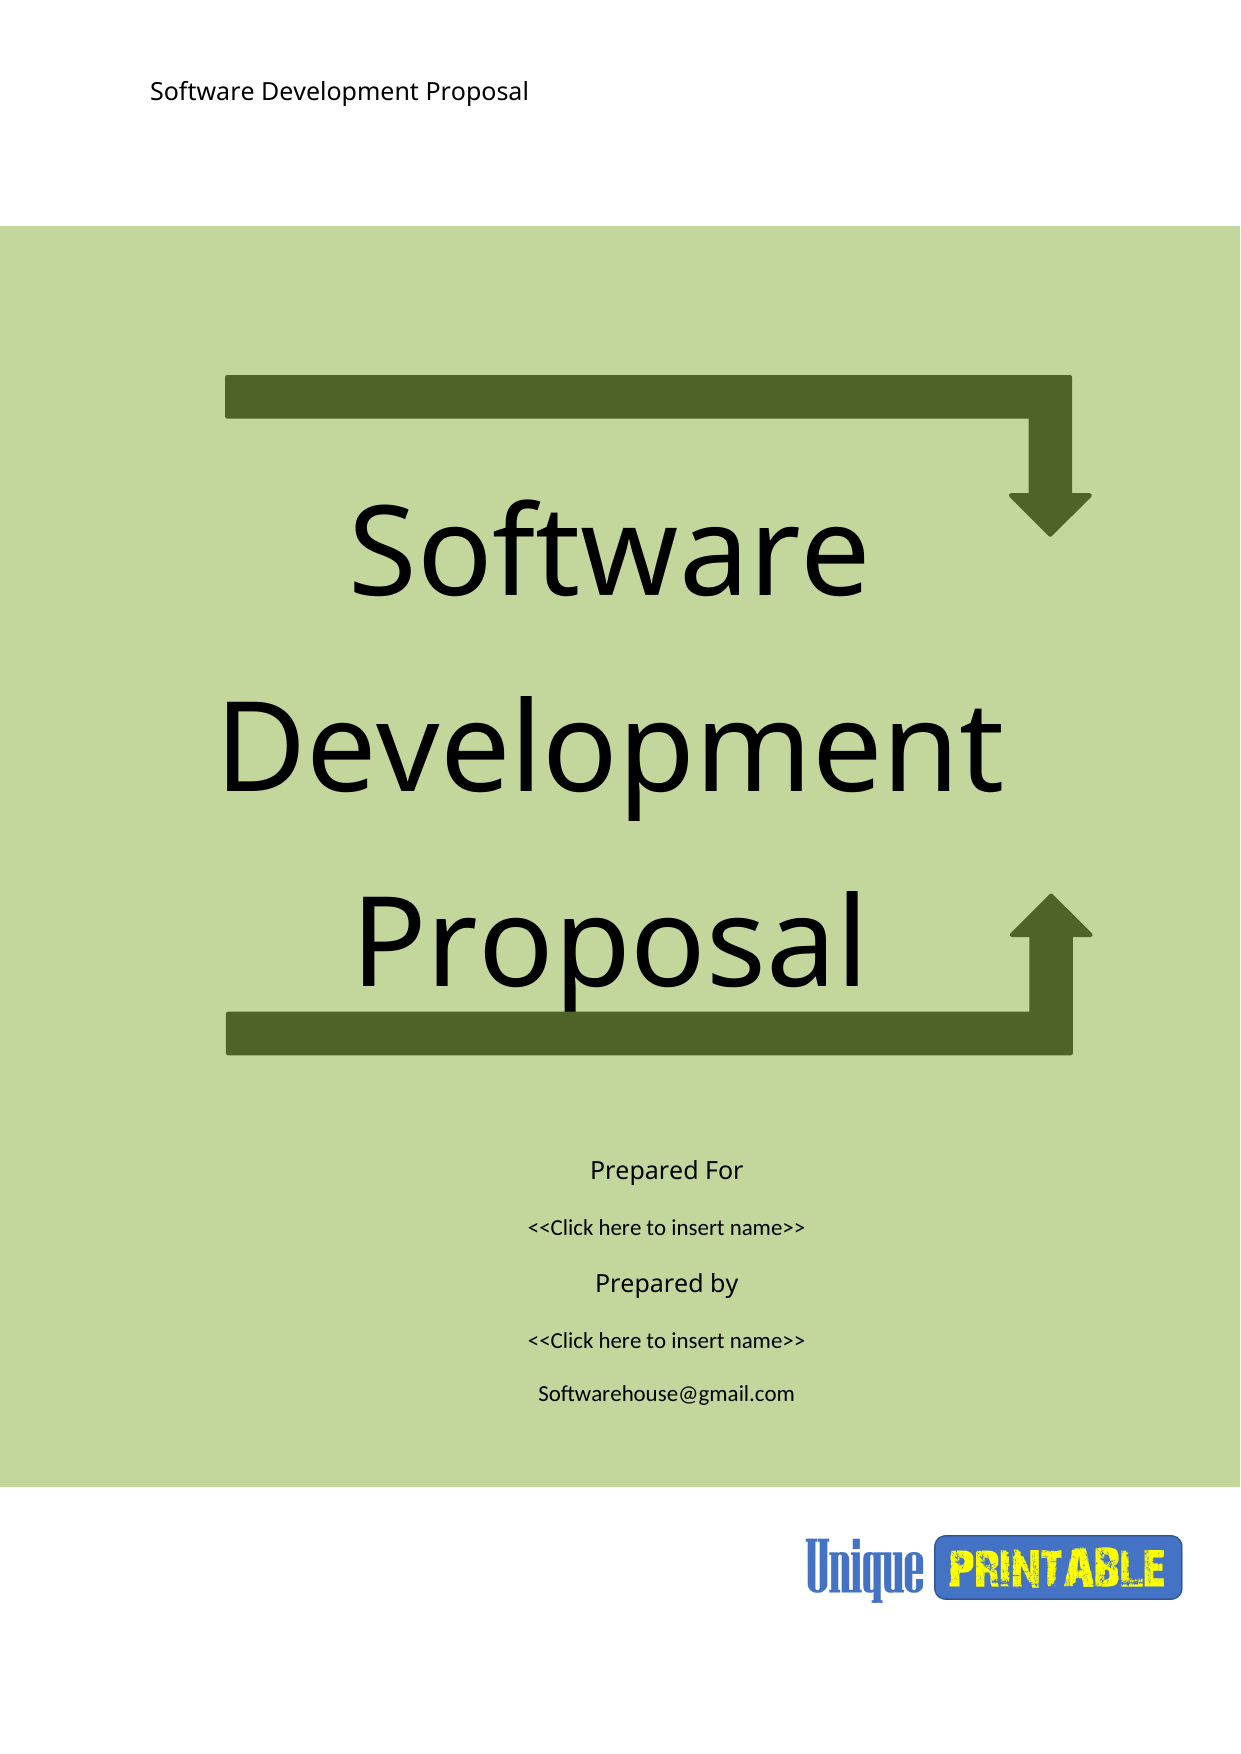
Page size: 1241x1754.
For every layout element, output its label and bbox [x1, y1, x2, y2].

picture [800, 1529, 1190, 1609]
